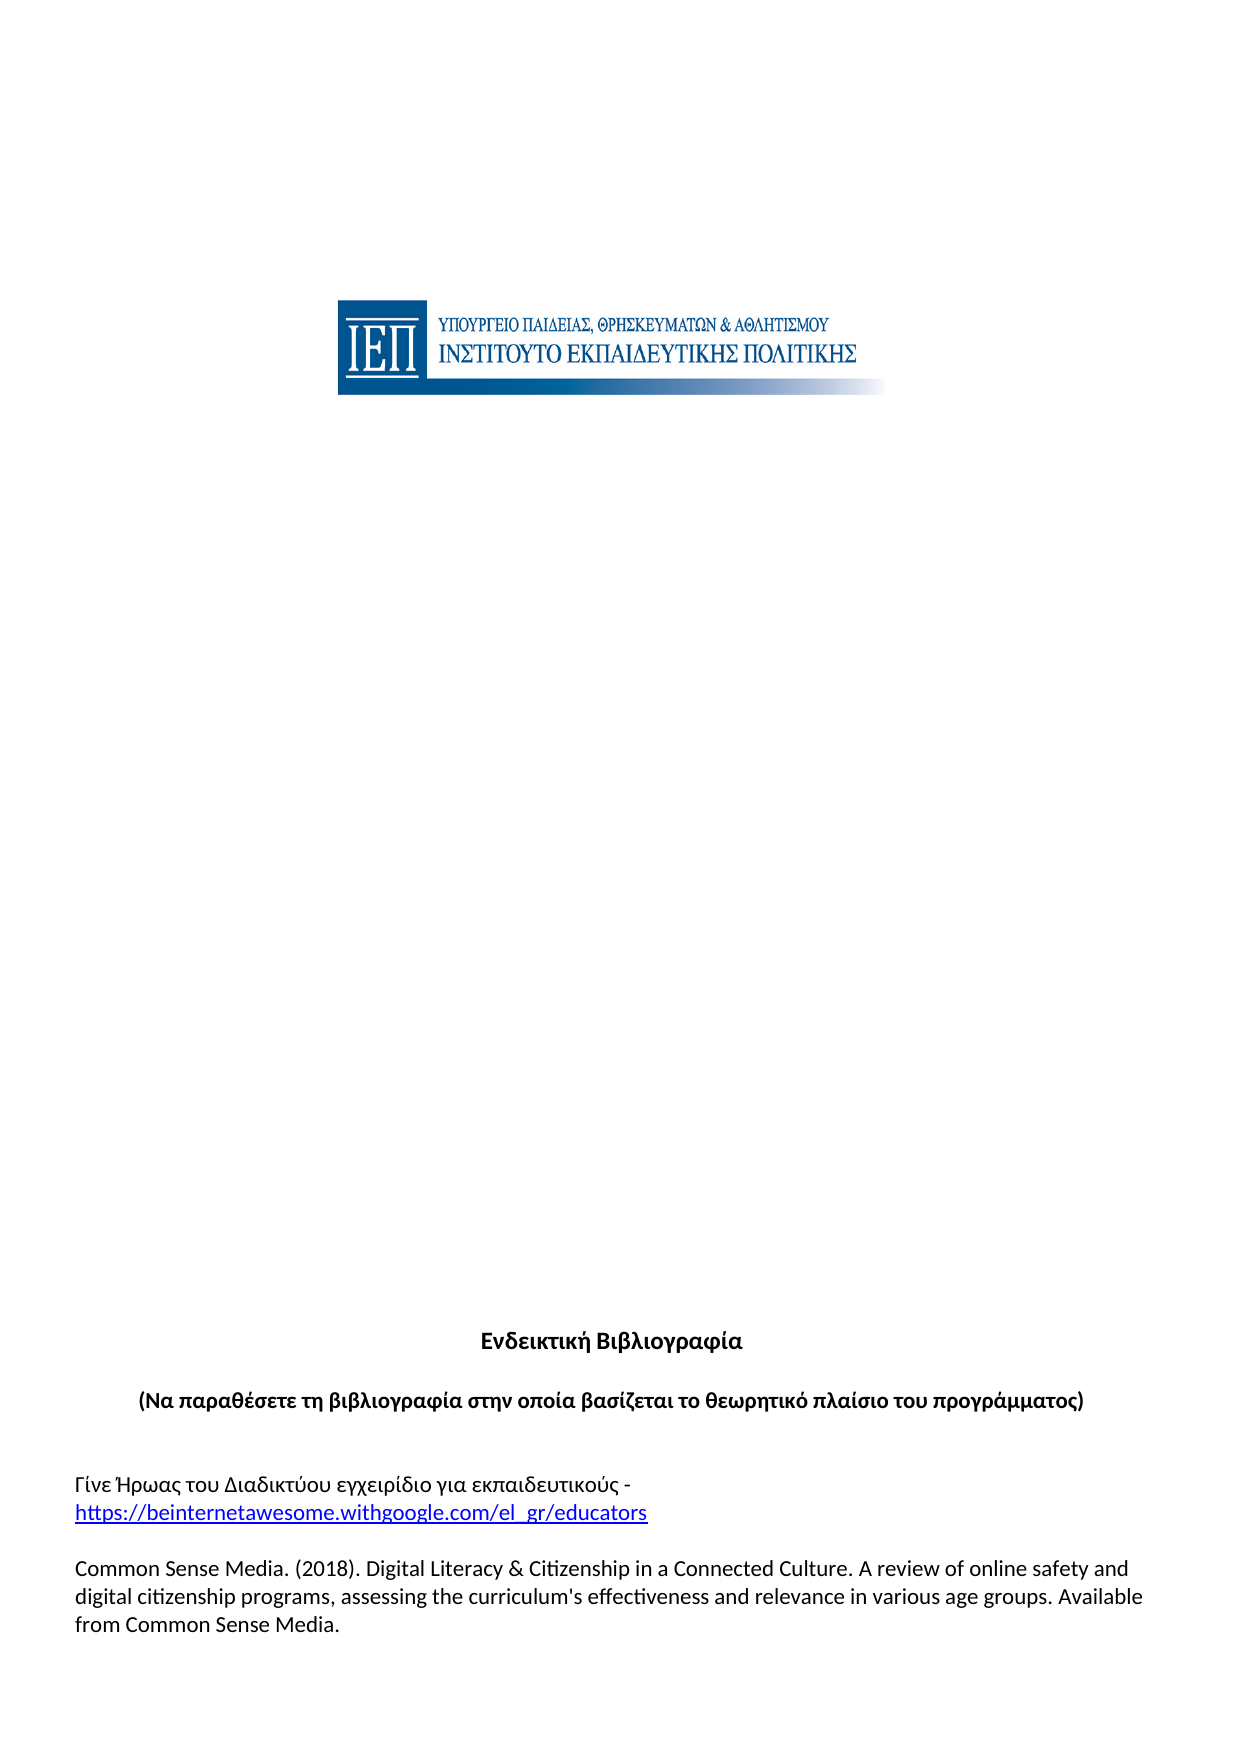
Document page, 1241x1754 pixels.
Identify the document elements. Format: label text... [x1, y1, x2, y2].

text (Να παραθέσετε τη βιβλιογραφία στην οποία βασίζεται το θεωρητικό πλαίσιο του προγράμματος) [75, 1386, 1148, 1414]
text Ενδεικτική Βιβλιογραφία [75, 1325, 1148, 1355]
text Γίνε Ήρωας του Διαδικτύου εγχειρίδιο για εκπαιδευτικούς - https://beinternetawesome.withgoogle.com/el_gr/educators [75, 1470, 1148, 1526]
picture [337, 300, 886, 395]
text Common Sense Media. (2018). Digital Literacy & Citizenship in a Connected Culture. A review of online safety and digital citizenship programs, assessing the curriculum's effectiveness and relevance in various age groups. Available from Common Sense Media. Children’s Online Privacy Protection Act (COPPA). (1998). Children’s Privacy and the Internet. An overview of federal guidelines protecting children's digital information, pertinent to digital safety programs like Be Internet Awesome. Retrieved from Federal Trade Commission. Zarouali, B., et al. (2020). Adolescents and Online Safety: Navigating the Digital World with Awareness and Empowerment. Media Psychology, 23(3), 303–327. This study investigates adolescent responses to online safety education and sheds light on why programs like Be Internet Awesome are essential for young users. Livingstone, S., & Haddon, L. (2011). EU Kids Online: Risk and Safety on the Internet. Policy Press. A foundational text on digital safety for children, providing insights into online behaviors and necessary protective measures—principles echoed in Google’s program. Internet Safety for Kids and Families (ISKF). (2019). The Role of Education in Digital Well-being: Online Safety and Literacy. Published by ISKF, this report analyzes educational impacts of digital literacy programs, including Be Internet Awesome, and evaluates outcomes on children's internet behavior. [75, 1554, 1148, 1638]
